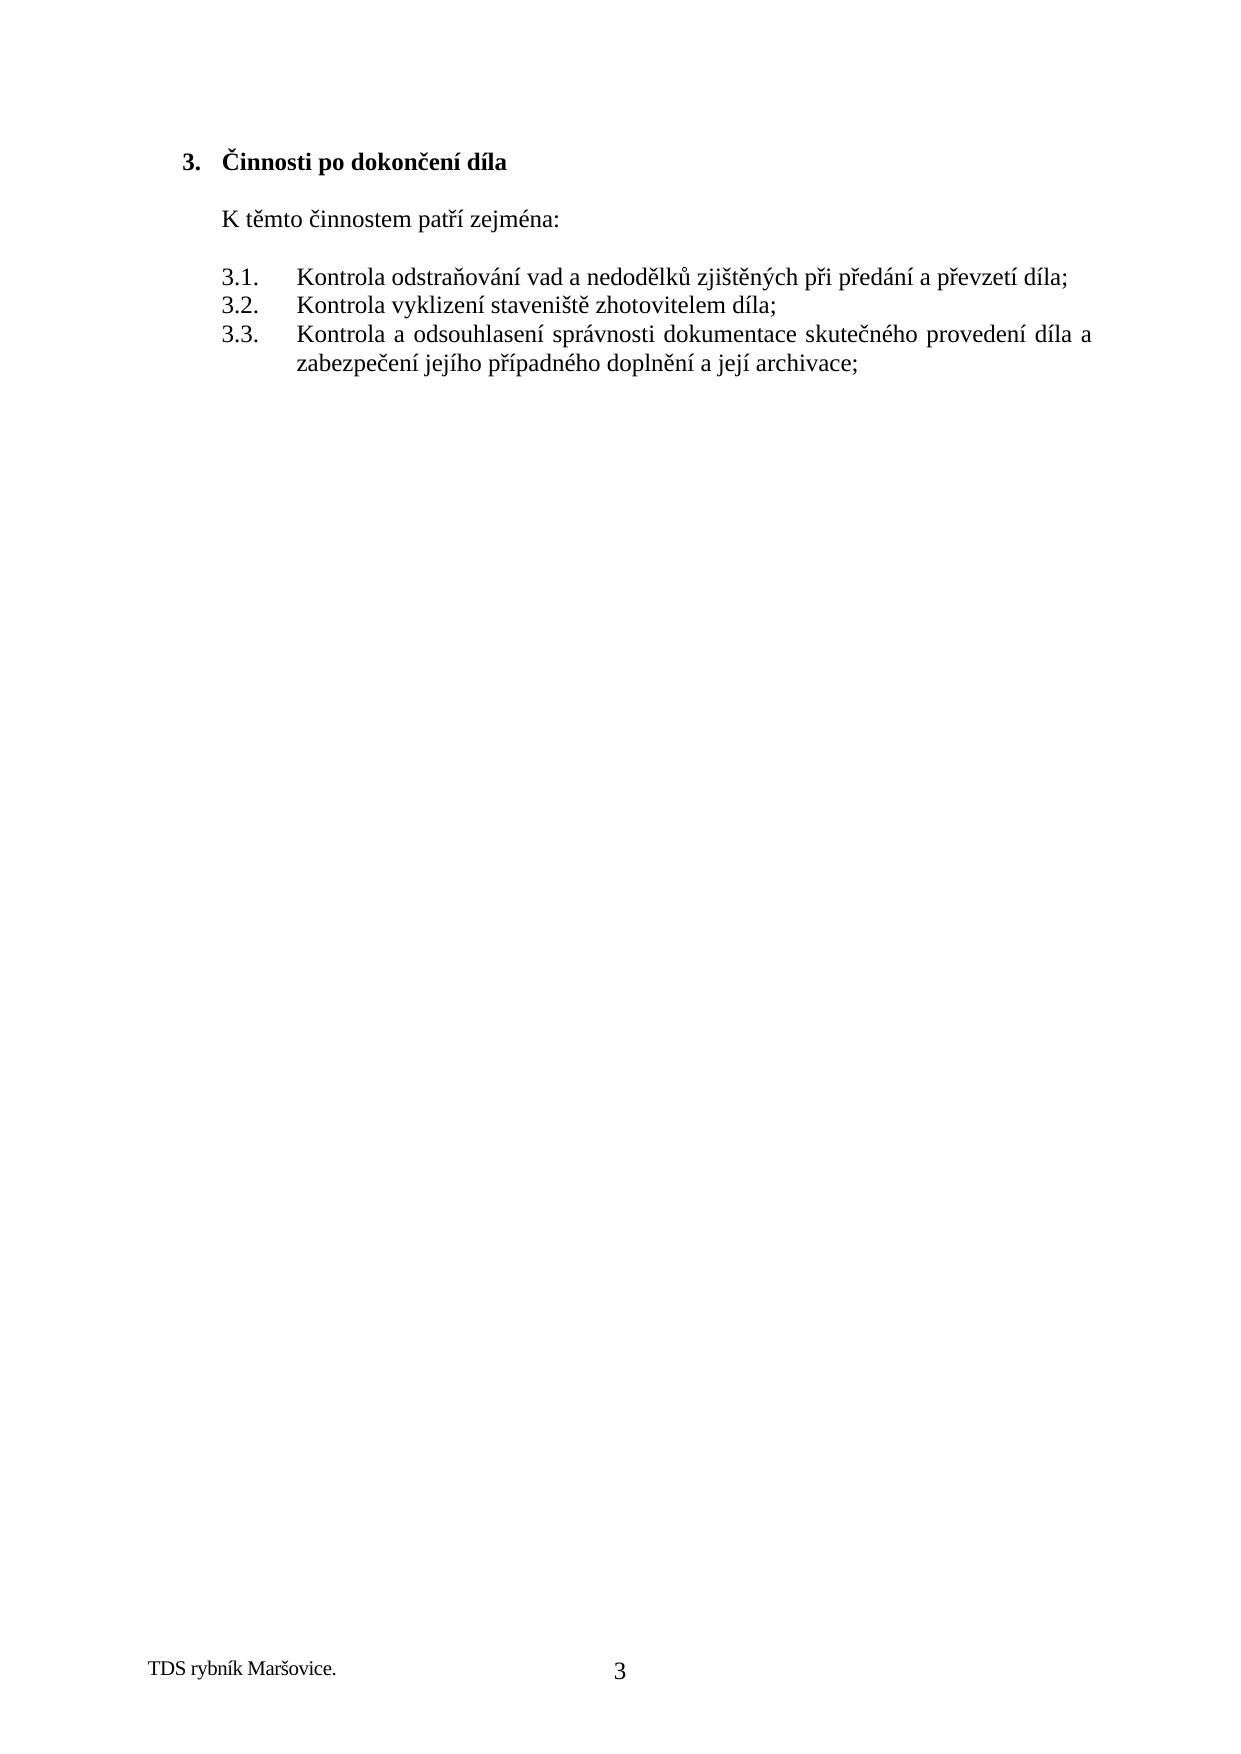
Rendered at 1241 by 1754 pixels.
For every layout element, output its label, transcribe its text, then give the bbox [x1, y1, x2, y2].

list Kontrola odstraňování vad a nedodělků zjištěných při předání a převzetí díla; [221, 262, 1092, 291]
text K těmto činnostem patří zejména: [148, 204, 1092, 233]
list Kontrola vyklizení staveniště zhotovitelem díla; [221, 291, 1092, 319]
subtitle Činnosti po dokončení díla [148, 147, 1092, 176]
list Kontrola a odsouhlasení správnosti dokumentace skutečného provedení díla a zabezpečení jejího případného doplnění a její archivace; [221, 319, 1092, 377]
